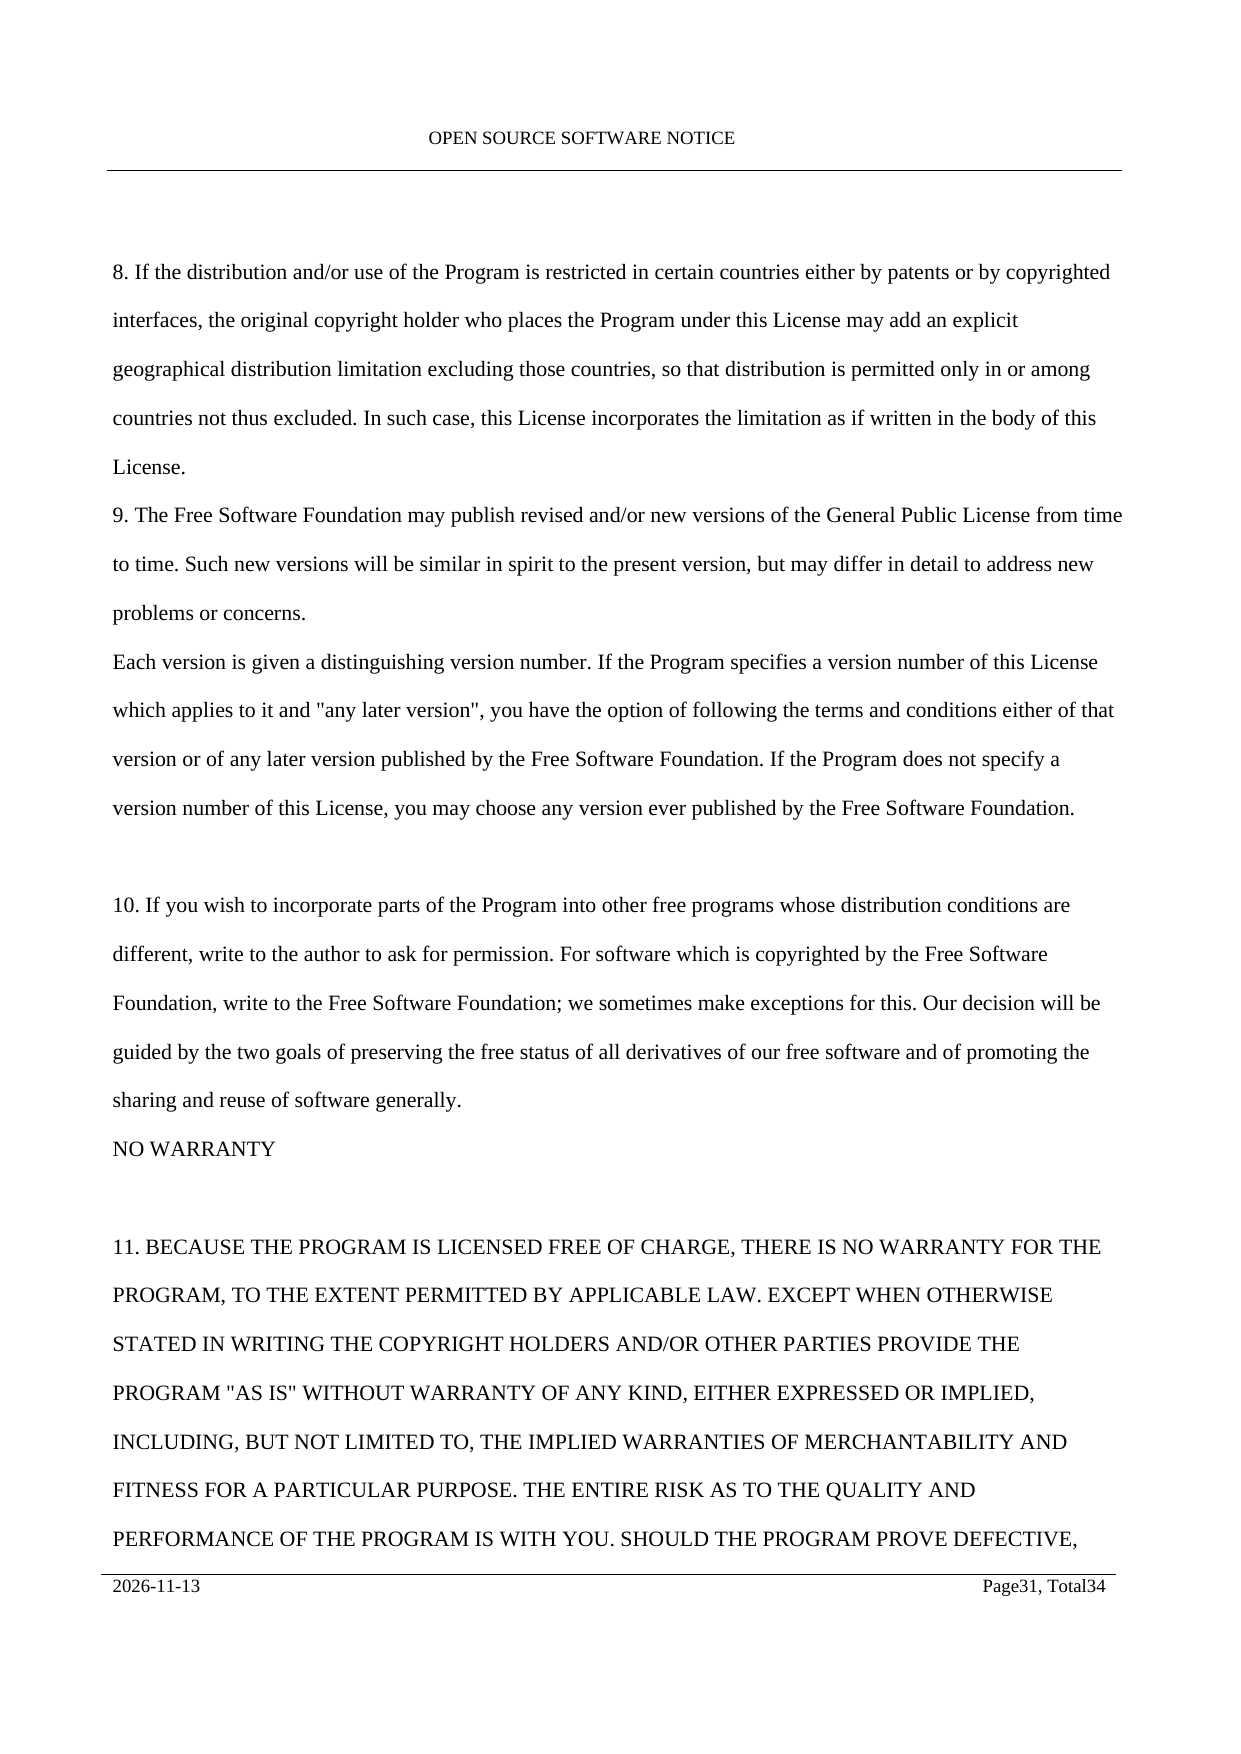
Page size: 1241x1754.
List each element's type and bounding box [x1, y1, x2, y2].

text [112, 206, 1128, 1555]
